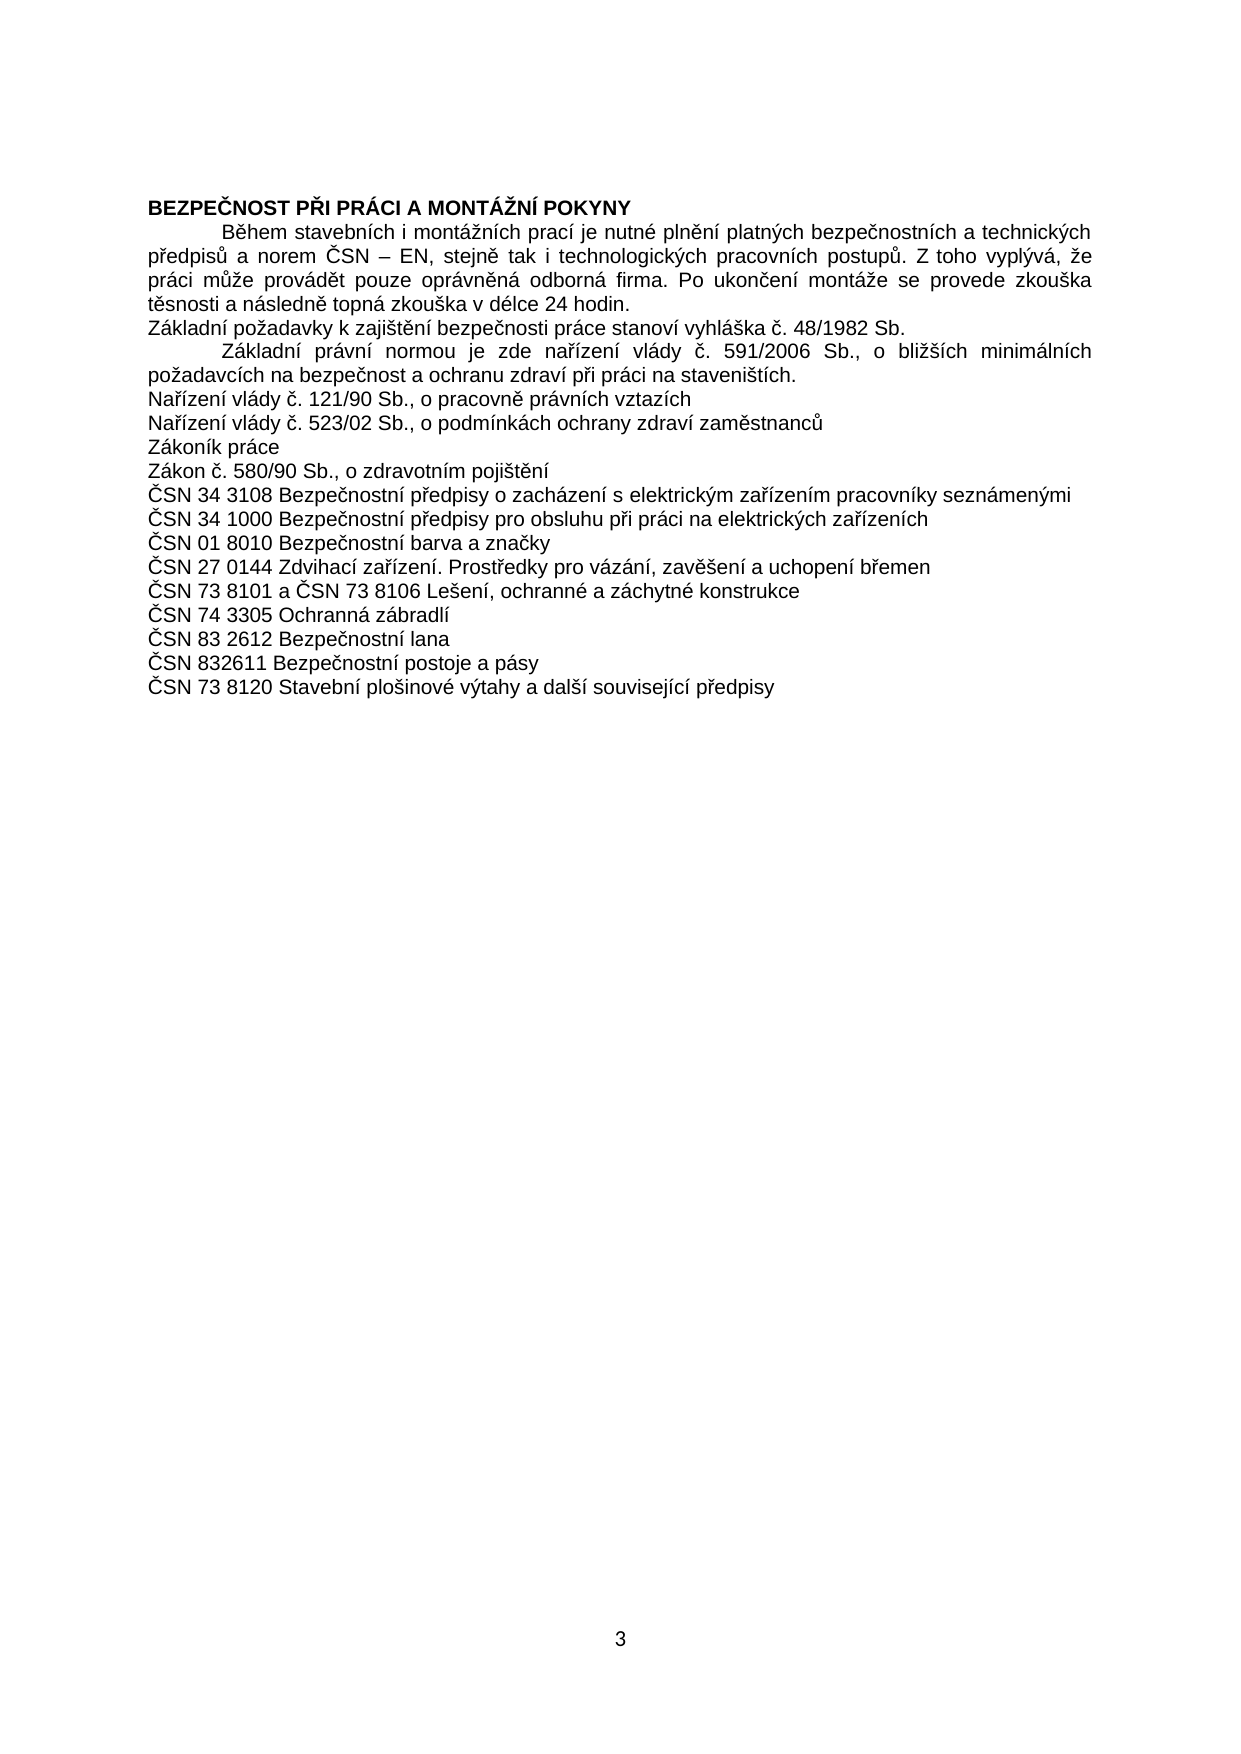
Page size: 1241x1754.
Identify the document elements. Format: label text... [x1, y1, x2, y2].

text ČSN 832611 Bezpečnostní postoje a pásy [148, 651, 1093, 675]
text Zákon č. 580/90 Sb., o zdravotním pojištění [148, 459, 1093, 483]
text Zákoník práce [148, 435, 1093, 459]
text ČSN 01 8010 Bezpečnostní barva a značky [148, 531, 1093, 555]
text Nařízení vlády č. 121/90 Sb., o pracovně právních vztazích [148, 387, 1093, 411]
text ČSN 34 3108 Bezpečnostní předpisy o zacházení s elektrickým zařízením pracovníky seznámenými [148, 483, 1093, 507]
text Základní požadavky k zajištění bezpečnosti práce stanoví vyhláška č. 48/1982 Sb. [148, 315, 1093, 339]
text Základní právní normou je zde nařízení vlády č. 591/2006 Sb., o bližších minimálních požadavcích na bezpečnost a ochranu zdraví při práci na staveništích. [148, 339, 1093, 387]
text Během stavebních i montážních prací je nutné plnění platných bezpečnostních a technických předpisů a norem ČSN – EN, stejně tak i technologických pracovních postupů. Z toho vyplývá, že práci může provádět pouze oprávněná odborná firma. Po ukončení montáže se provede zkouška těsnosti a následně topná zkouška v délce 24 hodin. [148, 219, 1093, 315]
text Nařízení vlády č. 523/02 Sb., o podmínkách ochrany zdraví zaměstnanců [148, 411, 1093, 435]
text ČSN 74 3305 Ochranná zábradlí [148, 603, 1093, 627]
text ČSN 73 8120 Stavební plošinové výtahy a další související předpisy [148, 675, 1093, 699]
text ČSN 27 0144 Zdvihací zařízení. Prostředky pro vázání, zavěšení a uchopení břemen [148, 555, 1093, 579]
text BEZPEČNOST PŘI PRÁCI A MONTÁŽNÍ POKYNY [148, 196, 1093, 219]
text ČSN 73 8101 a ČSN 73 8106 Lešení, ochranné a záchytné konstrukce [148, 579, 1093, 603]
text ČSN 34 1000 Bezpečnostní předpisy pro obsluhu při práci na elektrických zařízeních [148, 507, 1093, 531]
text ČSN 83 2612 Bezpečnostní lana [148, 627, 1093, 651]
